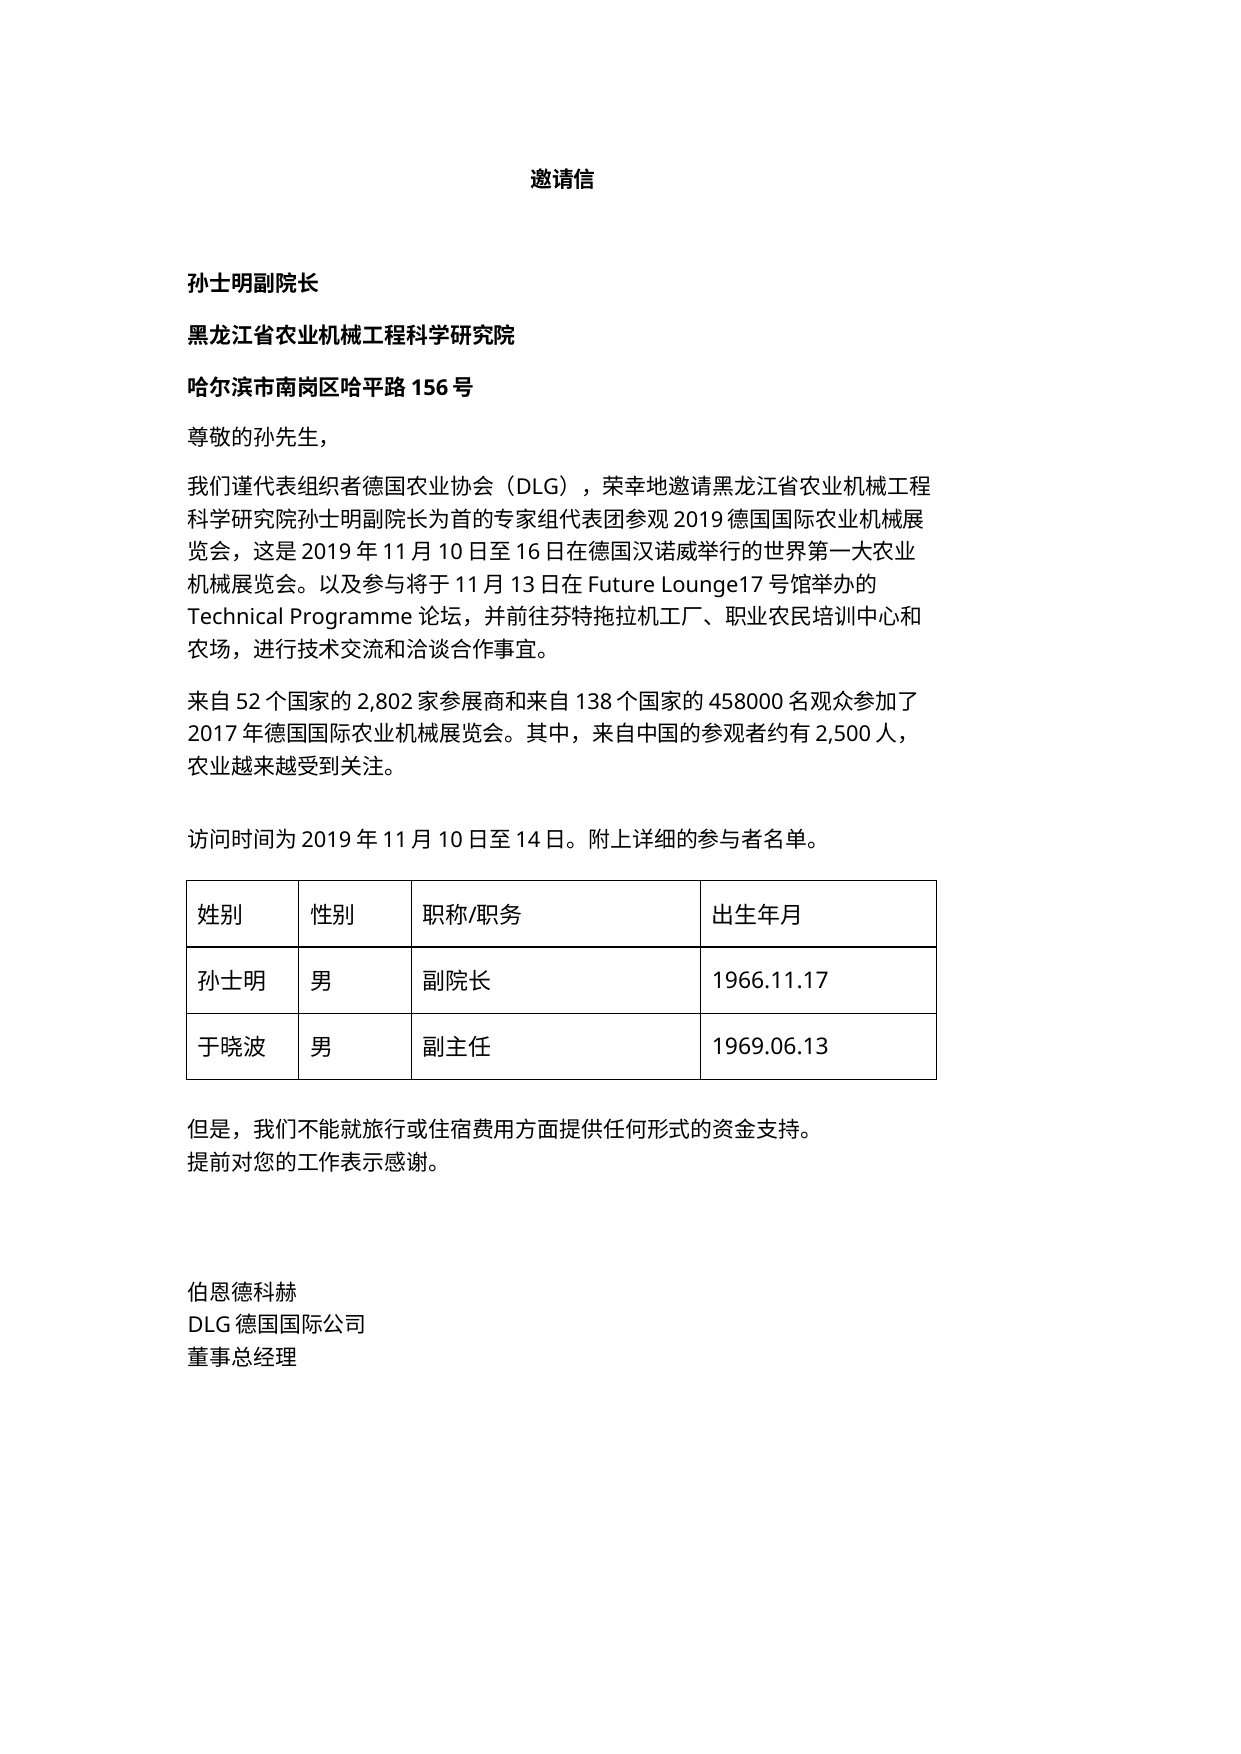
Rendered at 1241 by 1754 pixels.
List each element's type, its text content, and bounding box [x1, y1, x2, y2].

text 董事总经理 [187, 1339, 1053, 1372]
table_cell 孙士明 [187, 948, 298, 1012]
table_cell 于晓波 [187, 1014, 298, 1078]
table_cell 1966.11.17 [701, 948, 936, 1012]
table_header 职称/职务 [412, 881, 700, 946]
table_header 姓别 [187, 881, 298, 946]
table_cell 副主任 [412, 1014, 700, 1078]
text 伯恩德科赫 [187, 1274, 1053, 1307]
text 尊敬的孙先生， [187, 419, 1053, 452]
text 黑龙江省农业机械工程科学研究院 [187, 318, 938, 350]
table_cell 男 [299, 1014, 411, 1078]
text 邀请信 [187, 162, 938, 194]
text 我们谨代表组织者德国农业协会（DLG），荣幸地邀请黑龙江省农业机械工程科学研究院孙士明副院长为首的专家组代表团参观2019德国国际农业机械展览会，这是2019年11月10日至16日在德国汉诺威举行的世界第一大农业机械展览会。以及参与将于11月13日在Future Lounge17号馆举办的Technical Programme 论坛，并前往芬特拖拉机工厂、职业农民培训中心和农场，进行技术交流和洽谈合作事宜。 [187, 469, 938, 664]
text 来自52个国家的2,802家参展商和来自138个国家的458000名观众参加了2017年德国国际农业机械展览会。其中，来自中国的参观者约有2,500人，农业越来越受到关注。 [187, 683, 938, 781]
table_cell 1969.06.13 [701, 1014, 936, 1078]
table_cell 男 [299, 948, 411, 1012]
text DLG德国国际公司 [187, 1307, 1053, 1339]
text 提前对您的工作表示感谢。 [187, 1144, 1053, 1177]
table_header 性别 [299, 881, 411, 946]
table_header 出生年月 [701, 881, 936, 946]
text 但是，我们不能就旅行或住宿费用方面提供任何形式的资金支持。 [187, 1112, 1053, 1144]
text 哈尔滨市南岗区哈平路156号 [187, 369, 1053, 402]
table_cell 副院长 [412, 948, 700, 1012]
text 孙士明副院长 [187, 266, 938, 298]
text 访问时间为2019年11月10日至14日。附上详细的参与者名单。 [187, 827, 1053, 852]
